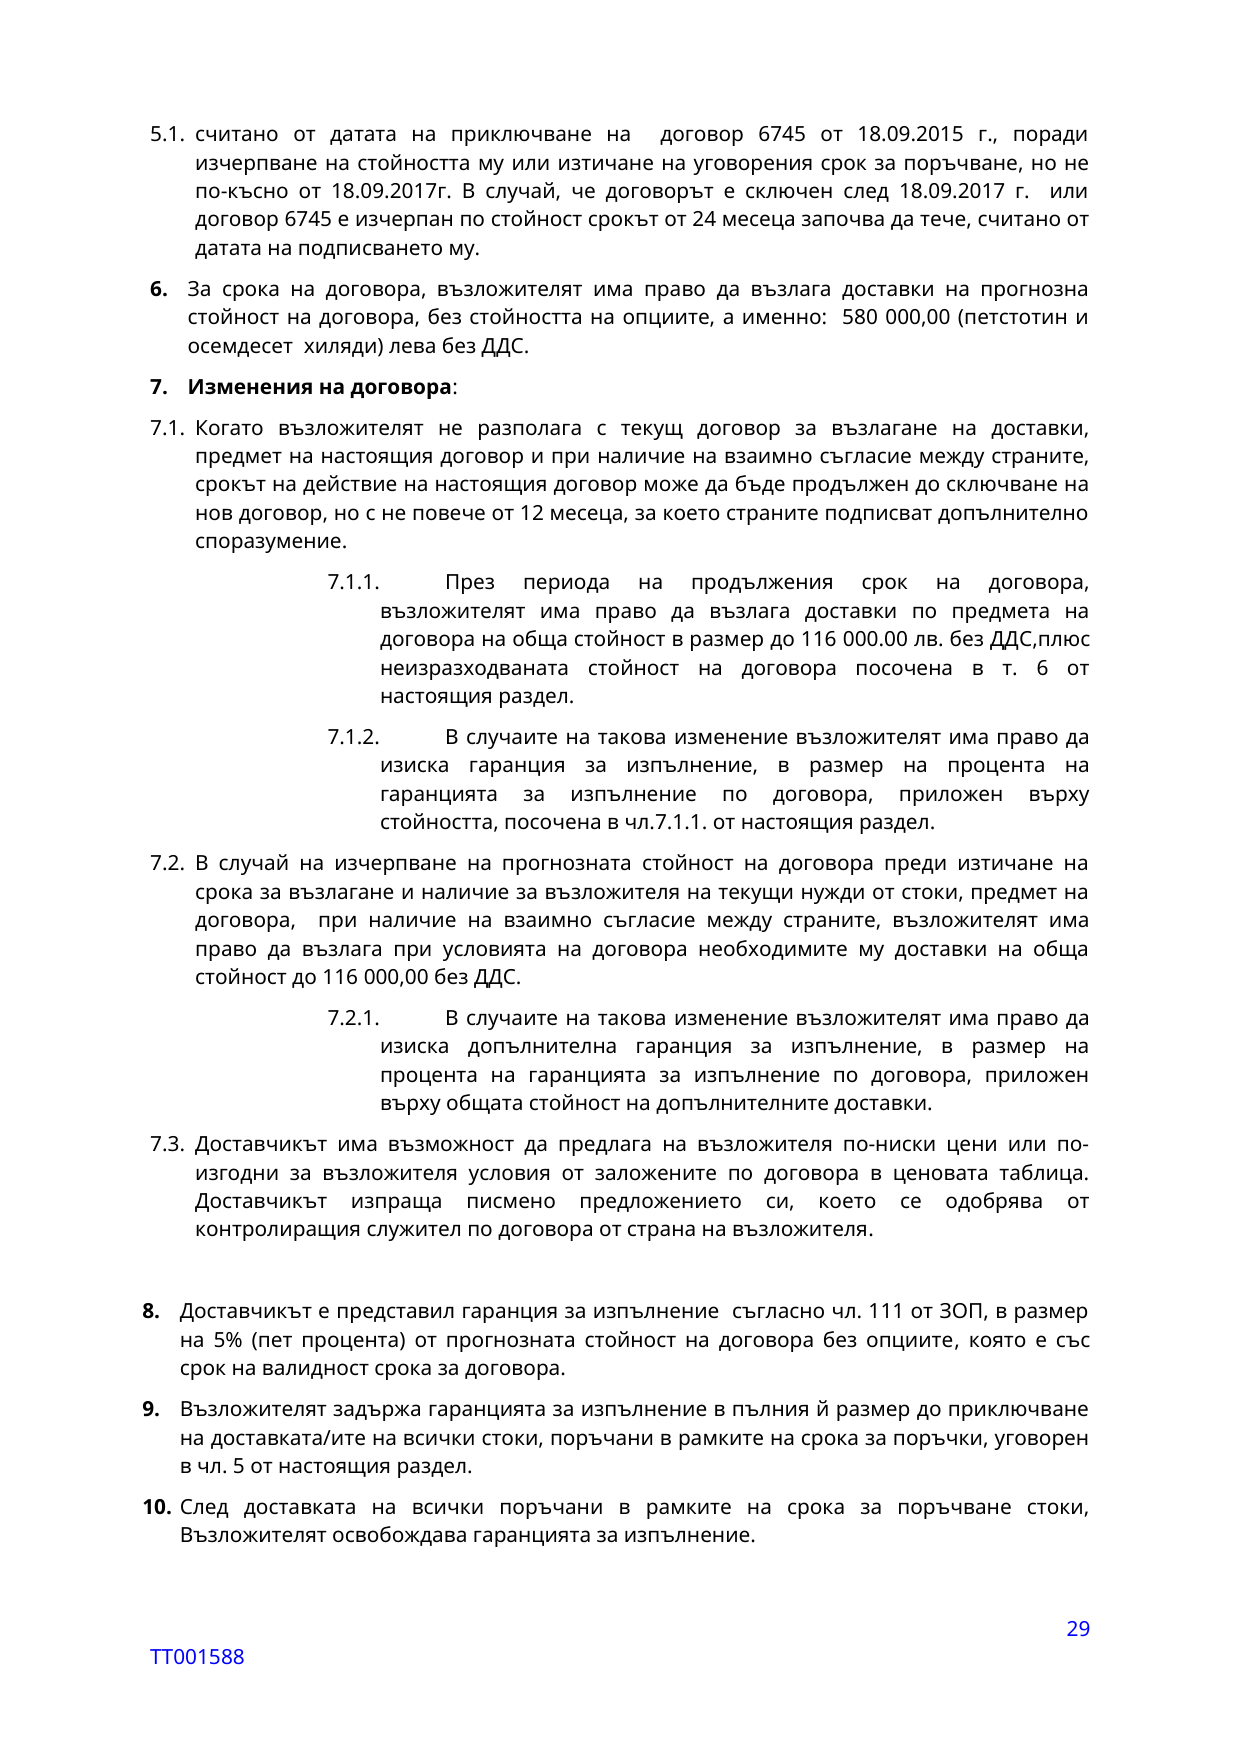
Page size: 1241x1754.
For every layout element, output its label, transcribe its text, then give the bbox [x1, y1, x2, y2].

list Изменения на договора: [150, 372, 1090, 400]
list След доставката на всички поръчани в рамките на срока за поръчване стоки, Възложителят освобождава гаранцията за изпълнение. [142, 1492, 1090, 1549]
list В случаите на такова изменение възложителят има право да изиска допълнителна гаранция за изпълнение, в размер на процента на гаранцията за изпълнение по договора, приложен върху общата стойност на допълнителните доставки. [327, 1003, 1090, 1117]
list В случаите на такова изменение възложителят има право да изиска гаранция за изпълнение, в размер на процента на гаранцията за изпълнение по договора, приложен върху стойността, посочена в чл.7.1.1. от настоящия раздел. [327, 722, 1090, 836]
list Доставчикът е представил гаранция за изпълнение съгласно чл. 111 от ЗОП, в размер на 5% (пет процента) от прогнозната стойност на договора без опциите, която е със срок на валидност срока за договора. [142, 1296, 1090, 1382]
list Доставчикът има възможност да предлага на възложителя по-ниски цени или по-изгодни за възложителя условия от заложените по договора в ценовата таблица. Доставчикът изпраща писмено предложението си, което се одобрява от контролиращия служител по договора от страна на възложителя. [150, 1129, 1090, 1243]
list Възложителят задържа гаранцията за изпълнение в пълния й размер до приключване на доставката/ите на всички стоки, поръчани в рамките на срока за поръчки, уговорен в чл. 5 от настоящия раздел. [142, 1394, 1090, 1479]
list За срока на договора, възложителят има право да възлага доставки на прогнозна стойност на договора, без стойността на опциите, а именно: 580 000,00 (петстотин и осемдесет хиляди) лева без ДДС. [150, 274, 1090, 359]
list В случай на изчерпване на прогнозната стойност на договора преди изтичане на срока за възлагане и наличие за възложителя на текущи нужди от стоки, предмет на договора, при наличие на взаимно съгласие между страните, възложителят има право да възлага при условията на договора необходимите му доставки на обща стойност до 116 000,00 без ДДС. [150, 848, 1090, 991]
list През периода на продължения срок на договора, възложителят има право да възлага доставки по предмета на договора на обща стойност в размер до 116 000.00 лв. без ДДС,плюс неизразходваната стойност на договора посочена в т. 6 от настоящия раздел. [327, 567, 1090, 709]
list Когато възложителят не разполага с текущ договор за възлагане на доставки, предмет на настоящия договор и при наличие на взаимно съгласие между страните, срокът на действие на настоящия договор може да бъде продължен до сключване на нов договор, но с не повече от 12 месеца, за което страните подписват допълнително споразумение. [150, 413, 1090, 555]
list считано от датата на приключване на договор 6745 от 18.09.2015 г., поради изчерпване на стойността му или изтичане на уговорения срок за поръчване, но не по-късно от 18.09.2017г. В случай, че договорът е сключен след 18.09.2017 г. или договор 6745 е изчерпан по стойност срокът от 24 месеца започва да тече, считано от датата на подписването му. [150, 119, 1090, 261]
